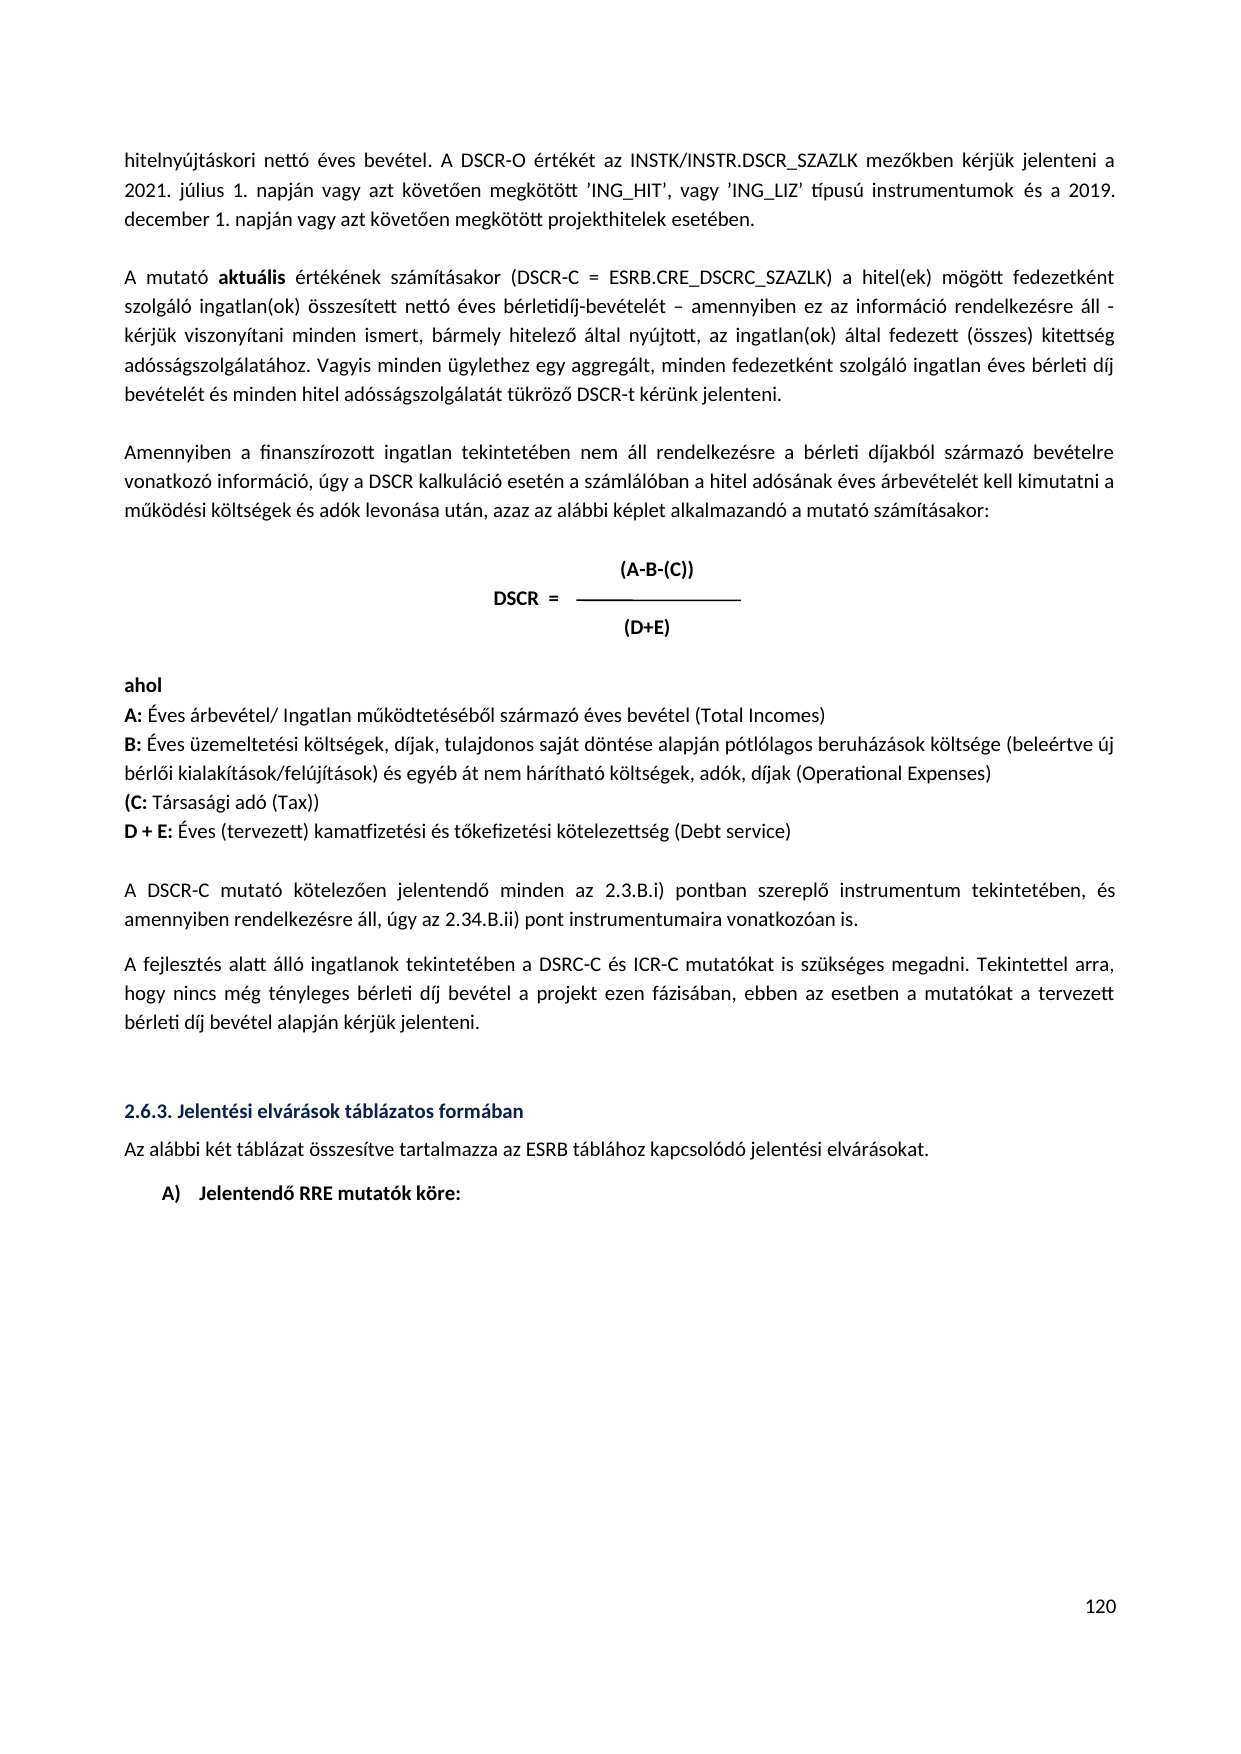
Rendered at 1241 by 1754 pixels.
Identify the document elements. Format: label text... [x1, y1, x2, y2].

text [124, 148, 1116, 231]
text B: Éves üzemeltetési költségek, díjak, tulajdonos saját döntése alapján pótlólagos beruházások költsége (beleértve új bérlői kialakítások/felújítások) és egyéb át nem hárítható költségek, adók, díjak (Operational Expenses) [124, 731, 1116, 786]
text (D+E) [567, 614, 1116, 640]
text A: Éves árbevétel/ Ingatlan működtetéséből származó éves bevétel (Total Incomes) [124, 702, 1116, 727]
text DSCR = [493, 585, 1116, 611]
text ahol [124, 673, 1116, 698]
text (C: Társasági adó (Tax)) [124, 789, 1116, 815]
text Amennyiben a finanszírozott ingatlan tekintetében nem áll rendelkezésre a bérleti díjakból származó bevételre vonatkozó információ, úgy a DSCR kalkuláció esetén a számlálóban a hitel adósának éves árbevételét kell kimutatni a működési költségek és adók levonása után, azaz az alábbi képlet alkalmazandó a mutató számításakor: [124, 439, 1116, 523]
text A fejlesztés alatt álló ingatlanok tekintetében a DSRC-C és ICR-C mutatókat is szükséges megadni. Tekintettel arra, hogy nincs még tényleges bérleti díj bevétel a projekt ezen fázisában, ebben az esetben a mutatókat a tervezett bérleti díj bevétel alapján kérjük jelenteni. [124, 951, 1116, 1034]
text A DSCR-C mutató kötelezően jelentendő minden az 2.4.B.i) pontban szereplő instrumentum tekintetében, és amennyiben rendelkezésre áll, úgy az 2.4.B.ii) pont instrumentumaira vonatkozóan is. [124, 877, 1116, 931]
text (A-B-(C)) [124, 556, 1116, 581]
subtitle Jelentési elvárások táblázatos formában [124, 1099, 1116, 1124]
text D + E: Éves (tervezett) kamatfizetési és tőkefizetési kötelezettség (Debt service) [124, 818, 1116, 844]
list Jelentendő RRE mutatók köre: [162, 1181, 1116, 1206]
text Az alábbi két táblázat összesítve tartalmazza az ESRB táblához kapcsolódó jelentési elvárásokat. [124, 1136, 1116, 1161]
text A mutató aktuális értékének számításakor (DSCR-C = ESRB.CRE_DSCRC_SZAZLK) a hitel(ek) mögött fedezetként szolgáló ingatlan(ok) összesített nettó éves bérletidíj-bevételét – amennyiben ez az információ rendelkezésre áll - kérjük viszonyítani minden ismert, bármely hitelező által nyújtott, az ingatlan(ok) által fedezett (összes) kitettség adósságszolgálatához. Vagyis minden ügylethez egy aggregált, minden fedezetként szolgáló ingatlan éves bérleti díj bevételét és minden hitel adósságszolgálatát tükröző DSCR-t kérünk jelenteni. [124, 264, 1116, 406]
